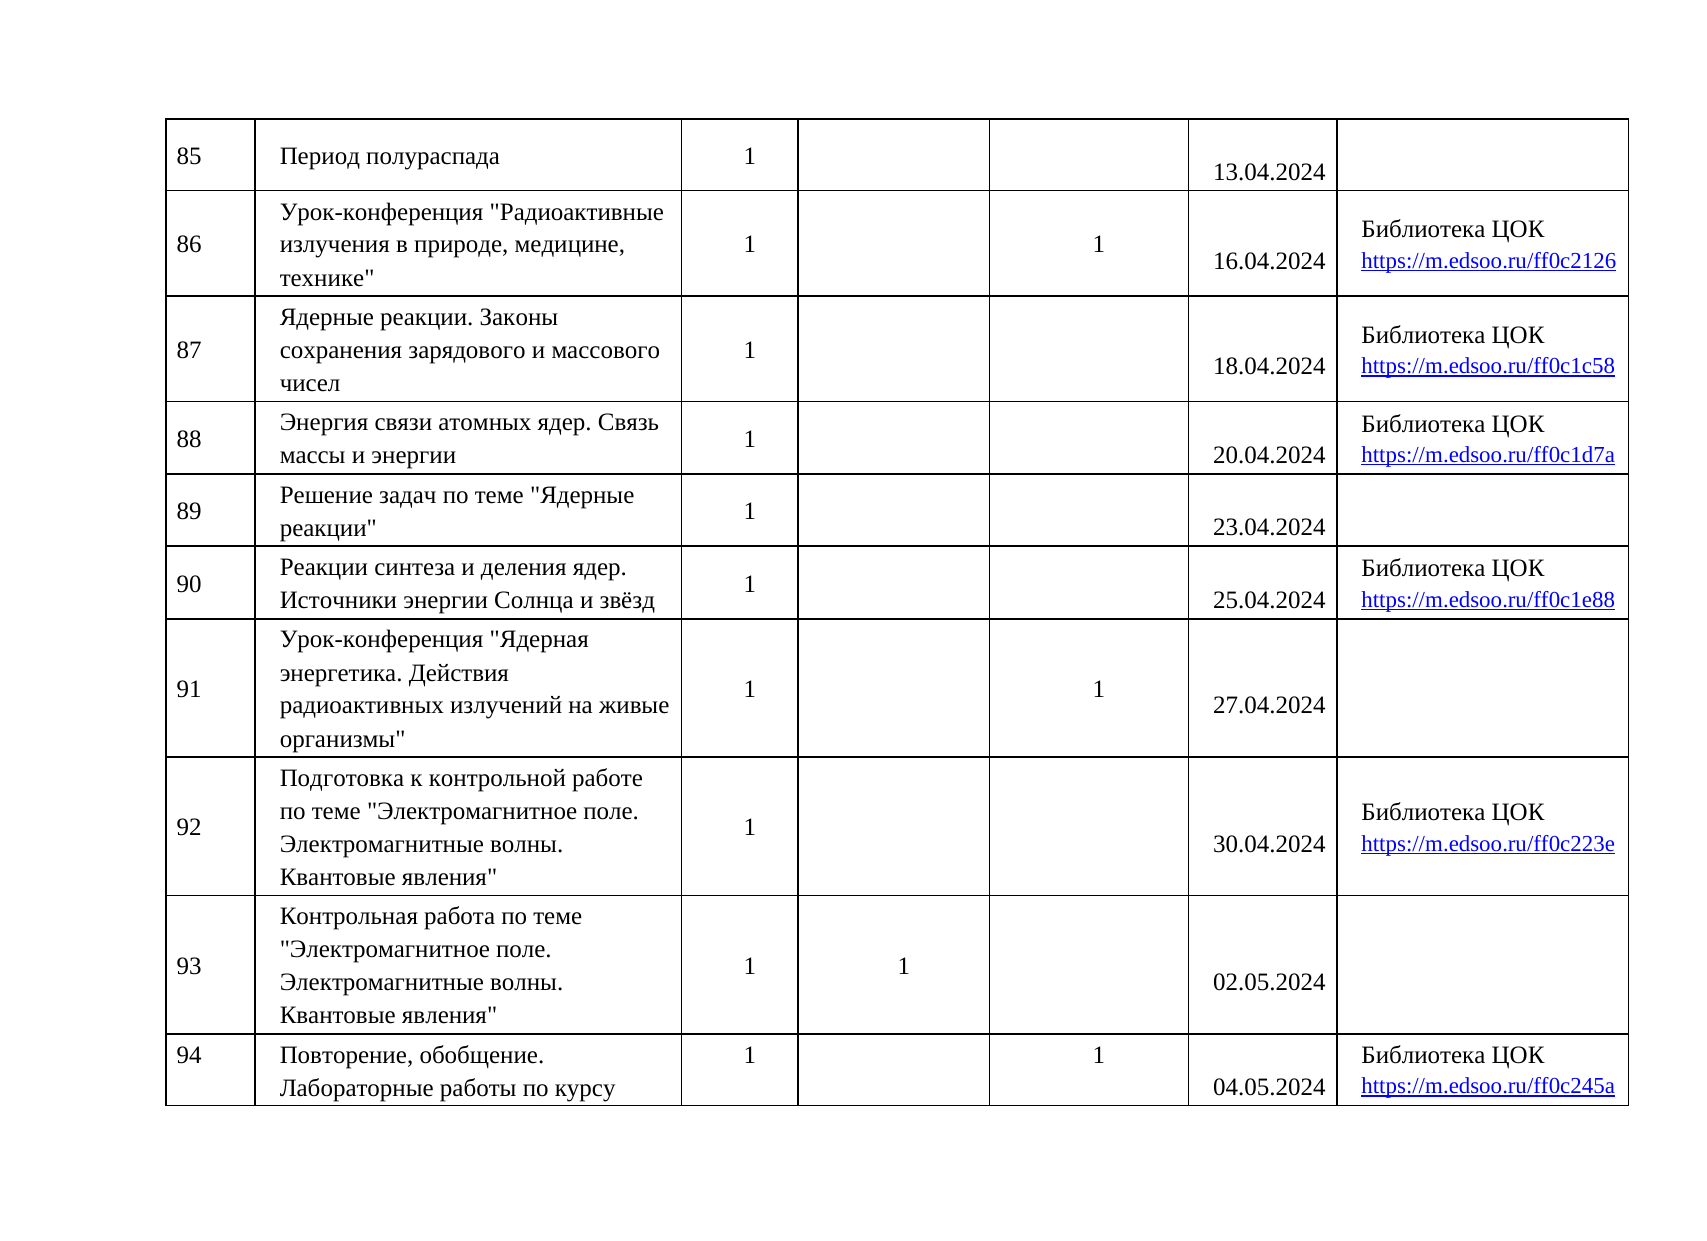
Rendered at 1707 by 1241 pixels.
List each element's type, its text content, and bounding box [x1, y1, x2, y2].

table_cell 1 [990, 191, 1188, 295]
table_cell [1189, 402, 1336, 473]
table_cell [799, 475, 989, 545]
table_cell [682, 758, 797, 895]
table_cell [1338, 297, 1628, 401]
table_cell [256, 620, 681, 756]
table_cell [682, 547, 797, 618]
table_cell 16.04.2024 [1189, 191, 1336, 295]
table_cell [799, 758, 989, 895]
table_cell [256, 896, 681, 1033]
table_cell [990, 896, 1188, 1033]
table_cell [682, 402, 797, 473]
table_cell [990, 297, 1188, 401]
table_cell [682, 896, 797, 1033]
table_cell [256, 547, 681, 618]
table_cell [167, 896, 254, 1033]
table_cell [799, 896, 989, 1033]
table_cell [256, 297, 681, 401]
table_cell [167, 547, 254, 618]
table_cell [799, 191, 989, 295]
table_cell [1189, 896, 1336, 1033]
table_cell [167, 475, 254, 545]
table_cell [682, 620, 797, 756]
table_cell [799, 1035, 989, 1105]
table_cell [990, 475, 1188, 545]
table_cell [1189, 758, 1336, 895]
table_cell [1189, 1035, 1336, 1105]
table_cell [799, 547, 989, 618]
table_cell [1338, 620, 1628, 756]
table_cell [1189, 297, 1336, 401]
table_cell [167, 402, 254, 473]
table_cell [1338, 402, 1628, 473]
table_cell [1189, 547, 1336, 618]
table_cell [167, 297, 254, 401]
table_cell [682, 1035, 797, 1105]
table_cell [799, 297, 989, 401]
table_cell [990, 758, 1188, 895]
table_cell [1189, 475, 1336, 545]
table_cell [990, 120, 1188, 190]
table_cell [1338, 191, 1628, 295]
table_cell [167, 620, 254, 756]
table_cell 1 [682, 120, 797, 190]
table_cell [1338, 120, 1628, 190]
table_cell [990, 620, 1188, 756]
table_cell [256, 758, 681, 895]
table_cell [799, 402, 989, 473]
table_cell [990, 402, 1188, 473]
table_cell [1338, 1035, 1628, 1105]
table_cell 1 [682, 191, 797, 295]
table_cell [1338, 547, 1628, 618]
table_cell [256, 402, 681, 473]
table_cell Период полураспада [256, 120, 681, 190]
table_cell 86 [167, 191, 254, 295]
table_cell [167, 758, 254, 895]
table_cell [799, 120, 989, 190]
table_cell 85 [167, 120, 254, 190]
table_cell 13.04.2024 [1189, 120, 1336, 190]
table_cell Урок-конференция "Радиоактивные излучения в природе, медицине, технике" [256, 191, 681, 295]
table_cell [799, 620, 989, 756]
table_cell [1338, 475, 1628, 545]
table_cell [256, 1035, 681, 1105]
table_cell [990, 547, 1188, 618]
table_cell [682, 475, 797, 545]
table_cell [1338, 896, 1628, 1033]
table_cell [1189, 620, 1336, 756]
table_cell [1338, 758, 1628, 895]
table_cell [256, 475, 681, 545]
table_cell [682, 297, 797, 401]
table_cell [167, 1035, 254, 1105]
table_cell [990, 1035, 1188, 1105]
